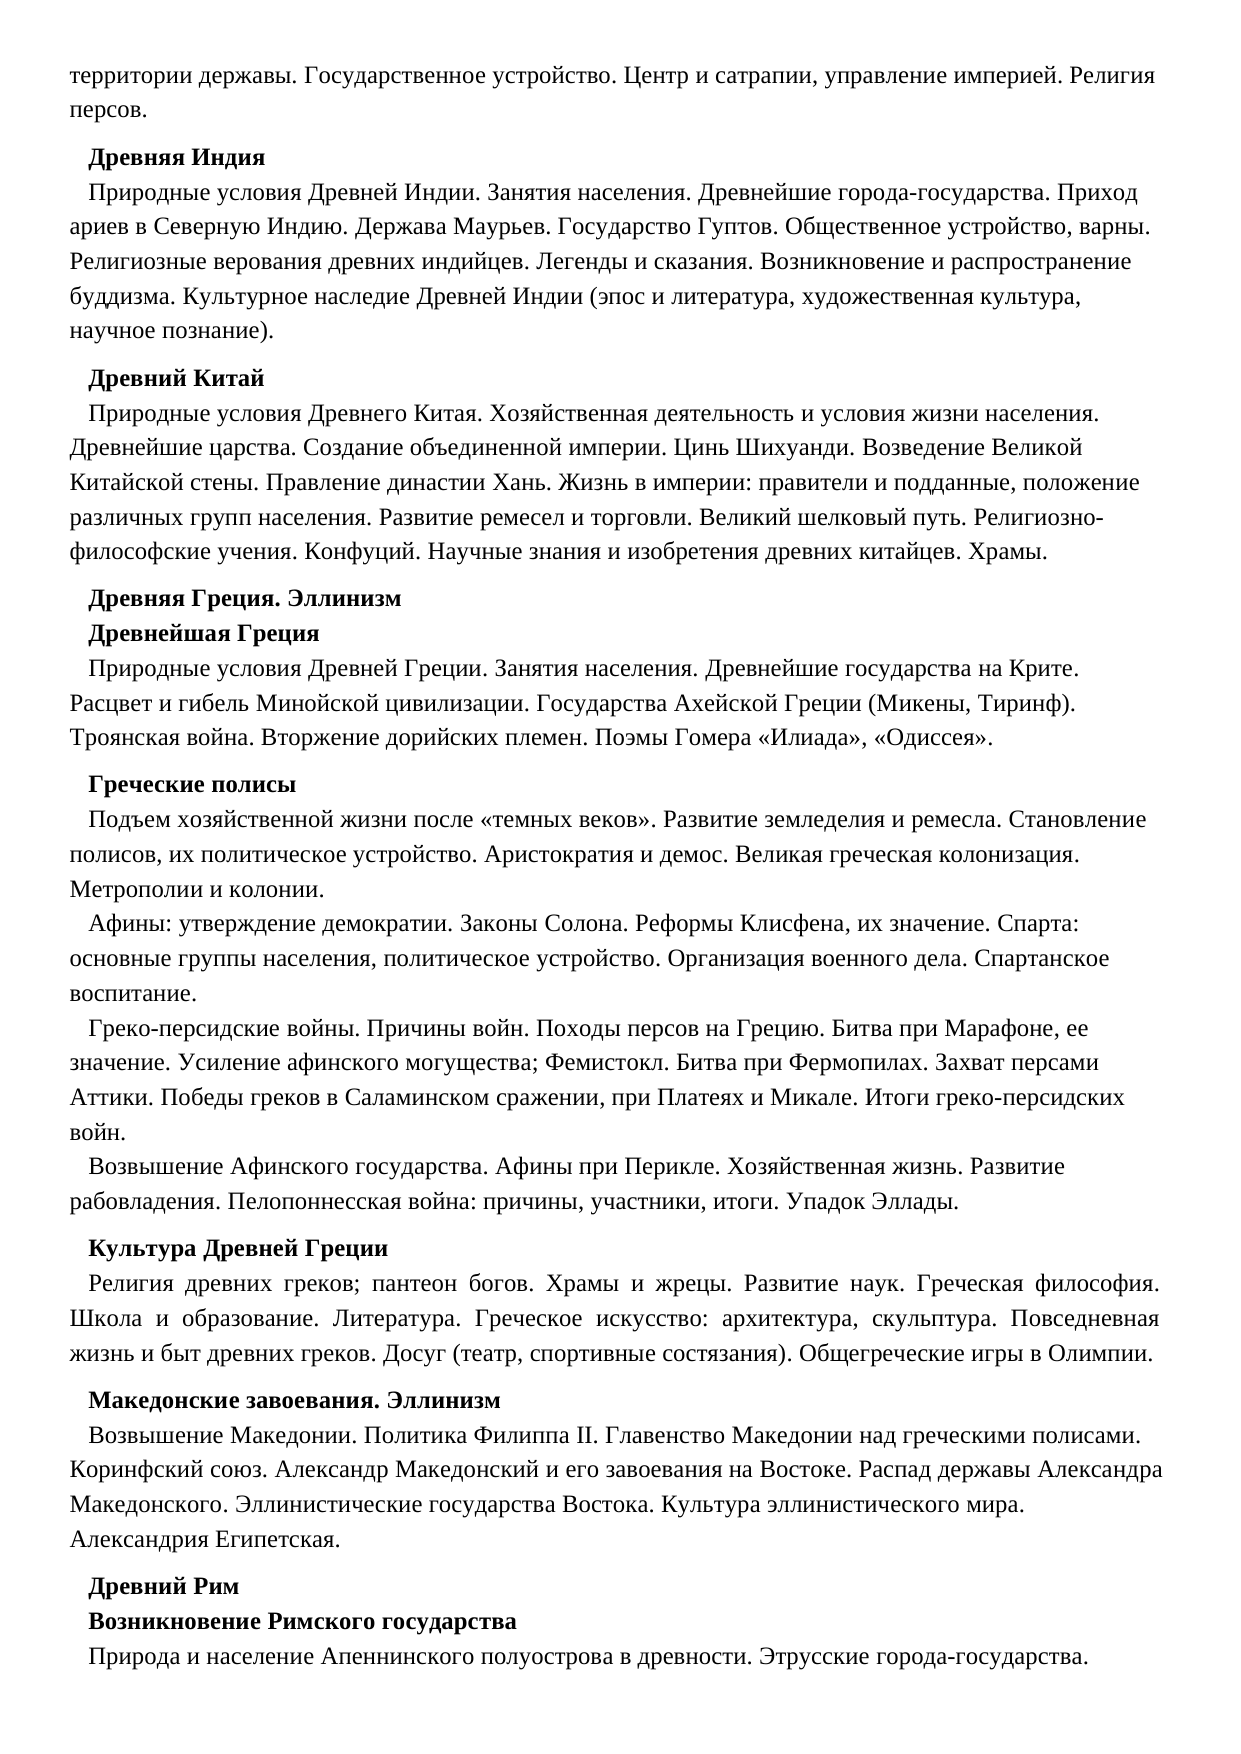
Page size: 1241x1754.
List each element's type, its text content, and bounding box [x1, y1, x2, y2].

text Афины: утверждение демократии. Законы Солона. Реформы Клисфена, их значение. Спарта: основные группы населения, политическое устройство. Организация военного дела. Спартанское воспитание. [69, 908, 1119, 1007]
text Природные условия Древней Индии. Занятия населения. Древнейшие города-государства. Приход ариев в Северную Индию. Держава Маурьев. Государство Гуптов. Общественное устройство, варны. Религиозные верования древних индийцев. Легенды и сказания. Возникновение и распространение буддизма. Культурное наследие Древней Индии (эпос и литература, художественная культура, научное познание). [69, 177, 1160, 344]
text Древний Рим [88, 1571, 1168, 1600]
text Возвышение Македонии. Политика Филиппа II. Главенство Македонии над греческими полисами. Коринфский союз. Александр Македонский и его завоевания на Востоке. Распад державы Александра Македонского. Эллинистические государства Востока. Культура эллинистического мира. Александрия Египетская. [69, 1420, 1172, 1553]
text Подъем хозяйственной жизни после «темных веков». Развитие земледелия и ремесла. Становление полисов, их политическое устройство. Аристократия и демос. Великая греческая колонизация. Метрополии и колонии. [69, 804, 1156, 903]
text Природные условия Древнего Китая. Хозяйственная деятельность и условия жизни населения. Древнейшие царства. Создание объединенной империи. Цинь Шихуанди. Возведение Великой Китайской стены. Правление династии Хань. Жизнь в империи: правители и подданные, положение различных групп населения. Развитие ремесел и торговли. Великий шелковый путь. Религиозно-философские учения. Конфуций. Научные знания и изобретения древних китайцев. Храмы. [69, 398, 1149, 565]
text Древняя Индия [88, 142, 1168, 170]
text Природные условия Древней Греции. Занятия населения. Древнейшие государства на Крите. Расцвет и гибель Минойской цивилизации. Государства Ахейской Греции (Микены, Тиринф). Троянская война. Вторжение дорийских племен. Поэмы Гомера «Илиада», «Одиссея». [69, 653, 1090, 751]
text Греческие полисы [88, 769, 1168, 798]
text Македонские завоевания. Эллинизм [88, 1385, 1168, 1413]
text Возникновение Римского государства [88, 1606, 1168, 1635]
text Древняя Греция. Эллинизм Древнейшая Греция [88, 583, 409, 647]
text Возвышение Афинского государства. Афины при Перикле. Хозяйственная жизнь. Развитие рабовладения. Пелопоннесская война: причины, участники, итоги. Упадок Эллады. [69, 1151, 1075, 1215]
text Греко-персидские войны. Причины войн. Походы персов на Грецию. Битва при Марафоне, ее значение. Усиление афинского могущества; Фемистокл. Битва при Фермопилах. Захват персами Аттики. Победы греков в Саламинском сражении, при Платеях и Микале. Итоги греко-персидских войн. [69, 1013, 1135, 1145]
text Культура Древней Греции [88, 1233, 1168, 1262]
text территории державы. Государственное устройство. Центр и сатрапии, управление империей. Религия персов. [69, 60, 1164, 123]
text Природа и население Апеннинского полуострова в древности. Этрусские города-государства. [88, 1641, 1168, 1670]
text Религия древних греков; пантеон богов. Храмы и жрецы. Развитие наук. Греческая философия. Школа и образование. Литература. Греческое искусство: архитектура, скульптура. Повседневная жизнь и быт древних греков. Досуг (театр, спортивные состязания). Общегреческие игры в Олимпии. [69, 1268, 1160, 1366]
text Древний Китай [88, 363, 1168, 391]
